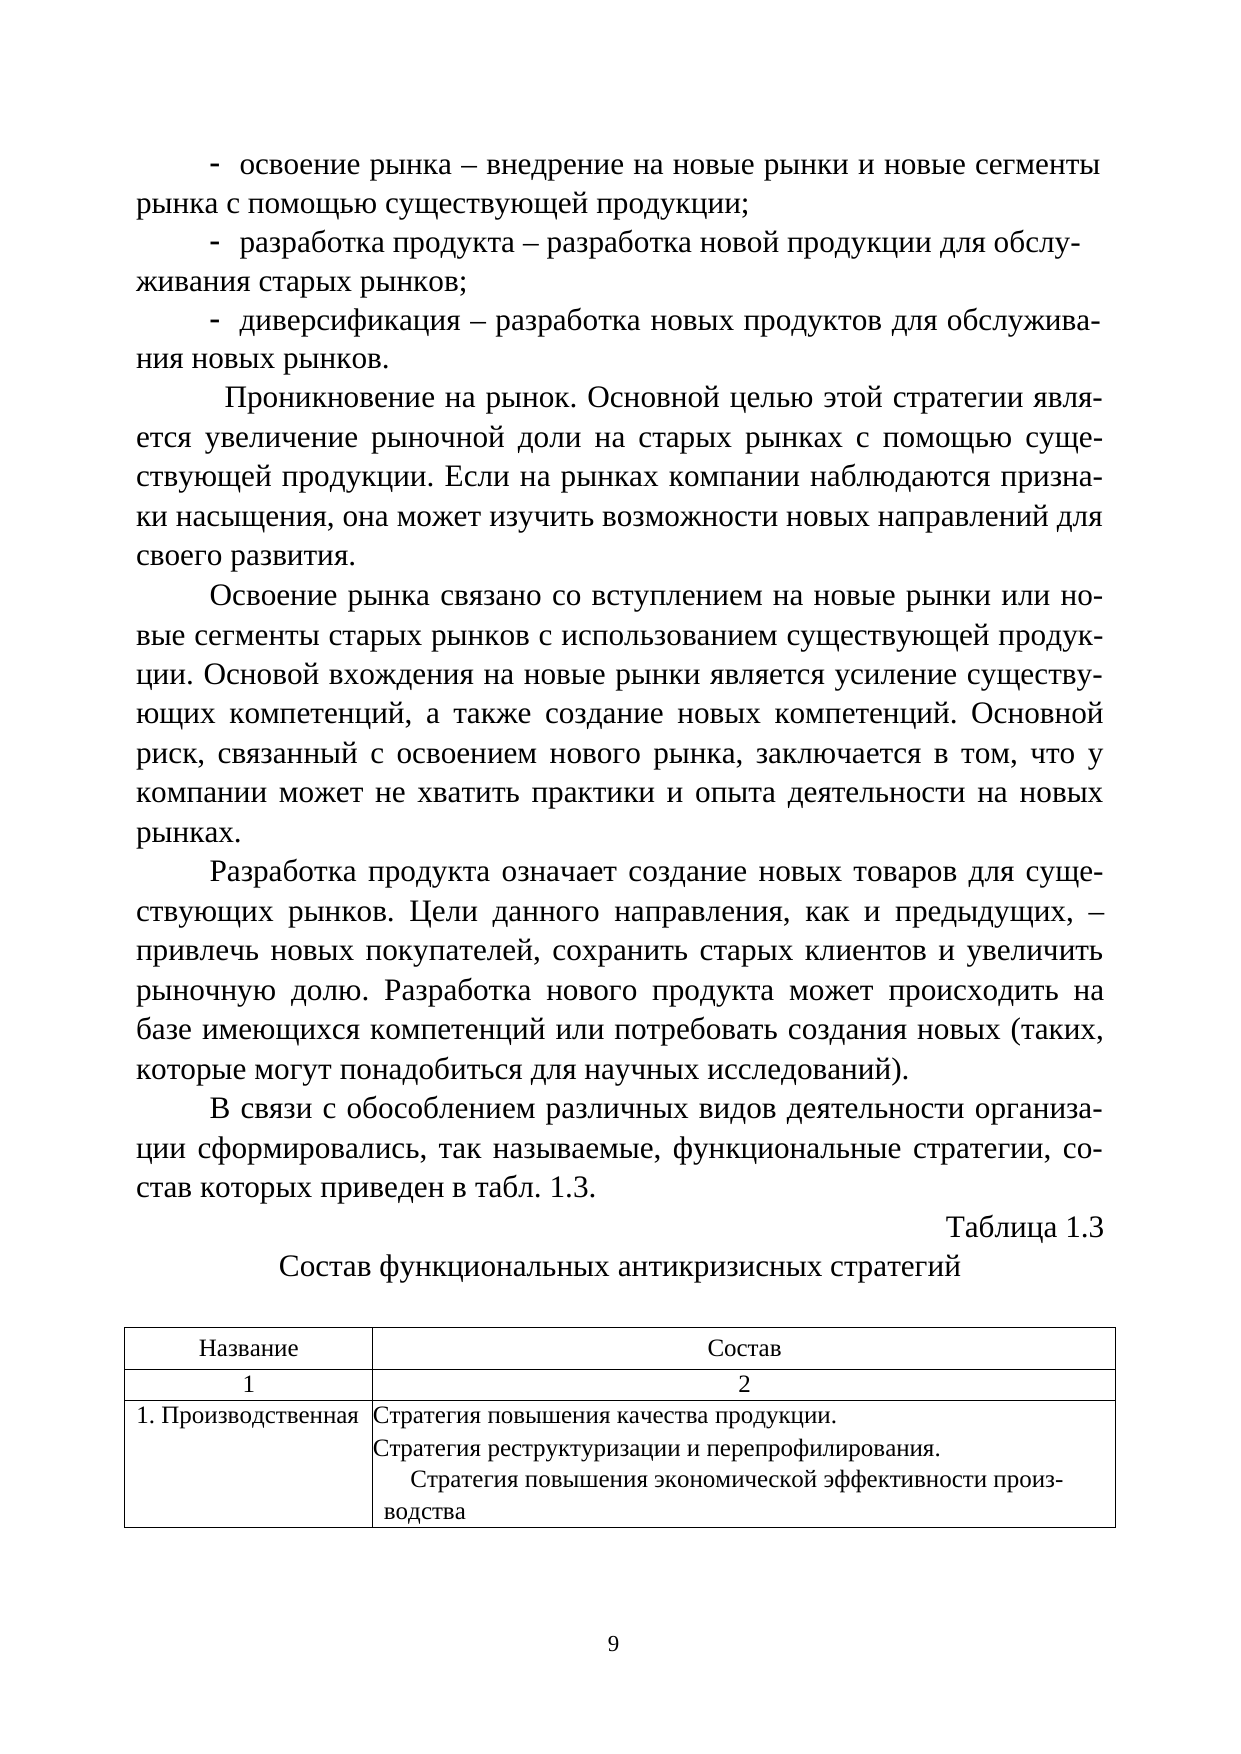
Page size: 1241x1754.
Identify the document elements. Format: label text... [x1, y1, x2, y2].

table_cell 1. Производственная [125, 1401, 372, 1527]
list разработка продукта – разработка новой продукции для обслу- живания старых рынков; [136, 223, 1104, 298]
table_header Название [125, 1328, 372, 1369]
list освоение рынка – внедрение на новые рынки и новые сегменты рынка с помощью существующей продукции; [136, 145, 1104, 220]
list диверсификация – разработка новых продуктов для обслужива- ния новых рынков. [136, 301, 1104, 376]
table_header Состав [373, 1328, 1115, 1369]
text В связи с обособлением различных видов деятельности организа- ции сформировались, так называемые, функциональные стратегии, со- став которых приведен в табл. 1.3. [136, 1089, 1104, 1204]
table_cell 2 [373, 1370, 1115, 1400]
table_cell 1 [125, 1370, 372, 1400]
text Проникновение на рынок. Основной целью этой стратегии явля- ется увеличение рыночной доли на старых рынках с помощью суще- ствующей продукции. Если на рынках компании наблюдаются призна- ки насыщения, она может изучить возможности новых направлений для своего развития. [136, 379, 1104, 573]
text Освоение рынка связано со вступлением на новые рынки или но- вые сегменты старых рынков с использованием существующей продук- ции. Основой вхождения на новые рынки является усиление существу- ющих компетенций, а также создание новых компетенций. Основной риск, связанный с освоением нового рынка, заключается в том, что у компании может не хватить практики и опыта деятельности на новых рынках. [136, 576, 1104, 849]
text Таблица 1.3 Состав функциональных антикризисных стратегий [279, 1208, 1106, 1283]
table_cell Стратегия повышения качества продукции. Стратегия реструктуризации и перепрофилирования. Стратегия повышения экономической эффективности произ- водства [373, 1401, 1115, 1527]
text Разработка продукта означает создание новых товаров для суще- ствующих рынков. Цели данного направления, как и предыдущих, – привлечь новых покупателей, сохранить старых клиентов и увеличить рыночную долю. Разработка нового продукта может происходить на базе имеющихся компетенций или потребовать создания новых (таких, которые могут понадобиться для научных исследований). [136, 853, 1105, 1086]
